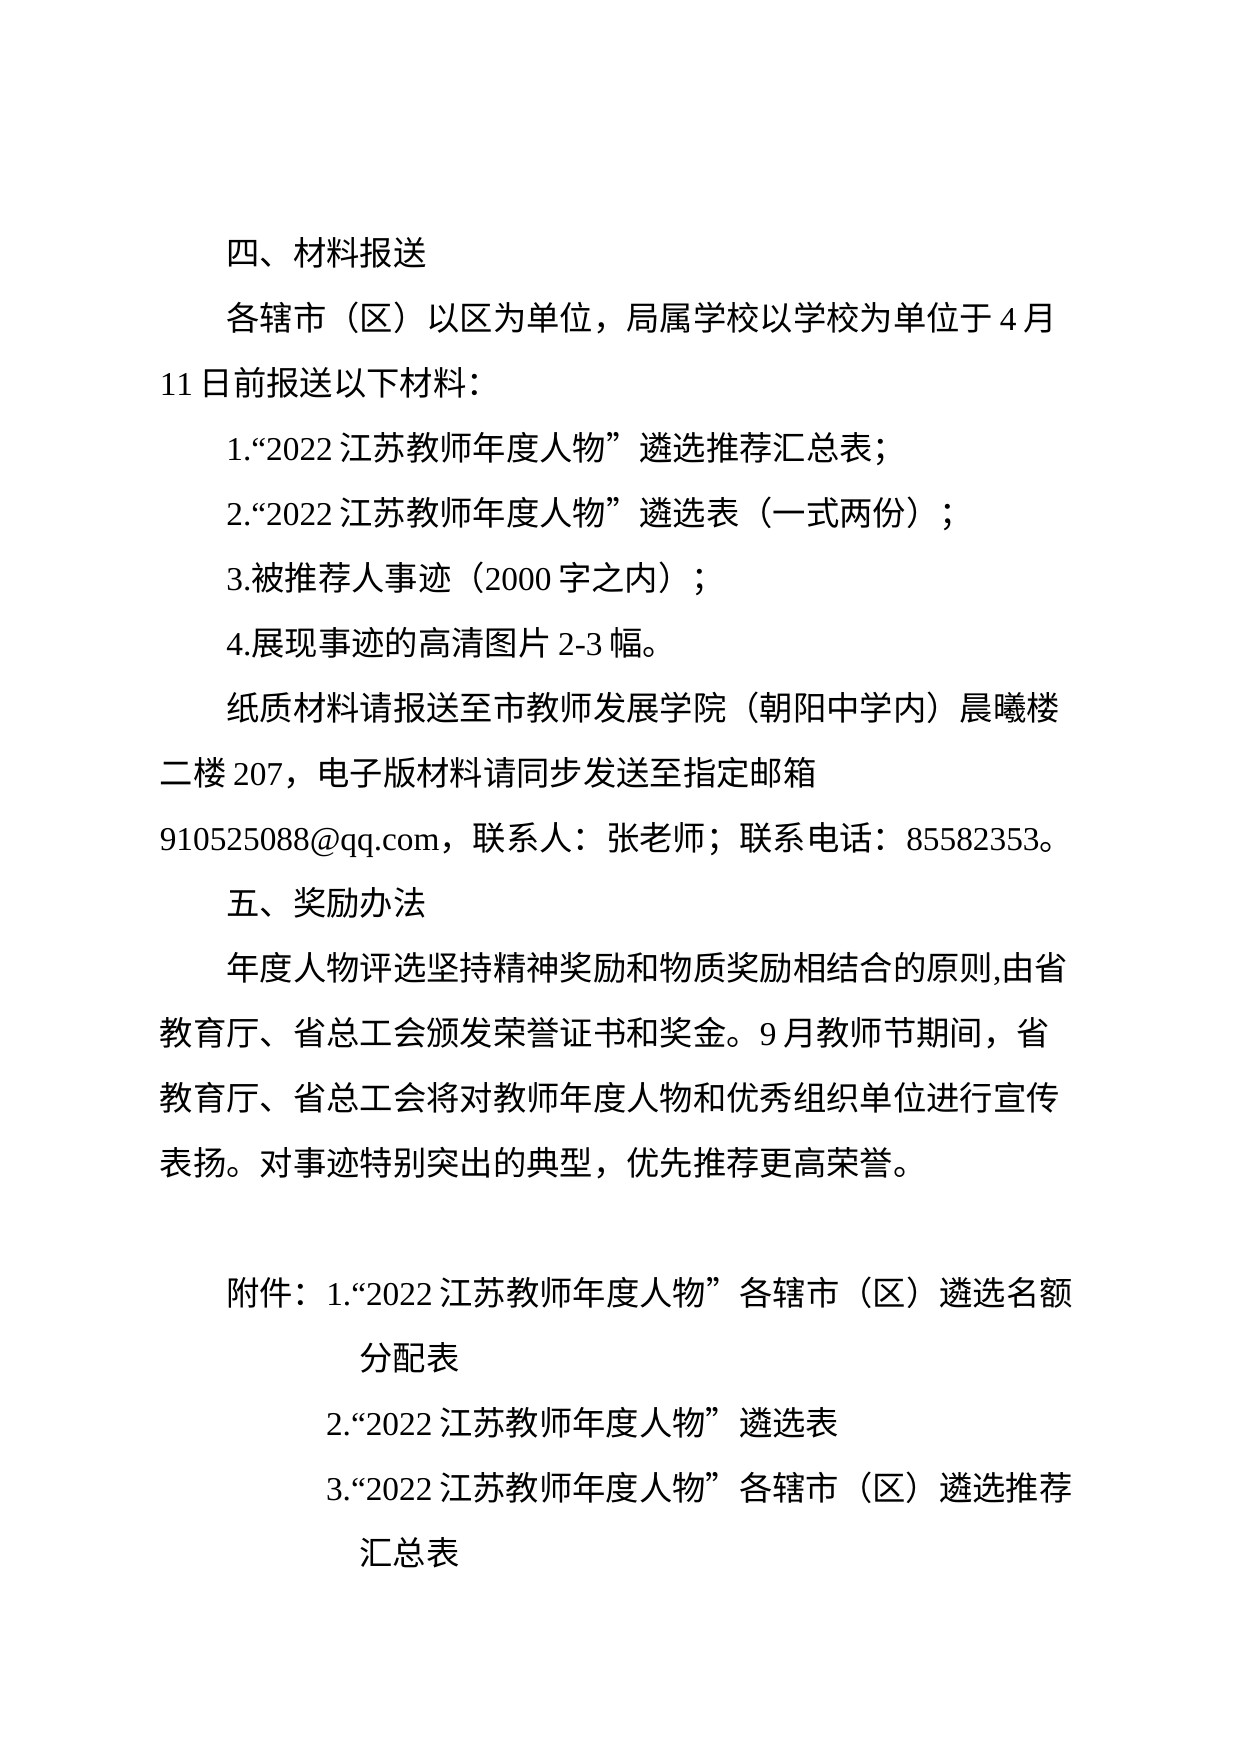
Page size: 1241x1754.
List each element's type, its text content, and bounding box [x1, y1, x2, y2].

text 附件：1.“2022江苏教师年度人物”各辖市（区）遴选名额分配表 [226, 1258, 1081, 1388]
text 3.“2022江苏教师年度人物”各辖市（区）遴选推荐汇总表 [326, 1453, 1081, 1583]
text 2.“2022江苏教师年度人物”遴选表 [326, 1388, 1081, 1453]
text 四、材料报送 [159, 218, 1081, 283]
text 五、奖励办法 [159, 868, 1081, 933]
text 3.被推荐人事迹（2000字之内）； [159, 543, 1081, 608]
text 2.“2022江苏教师年度人物”遴选表（一式两份）； [159, 478, 1081, 543]
text 4.展现事迹的高清图片2-3幅。 [159, 608, 1081, 673]
text 1.“2022江苏教师年度人物”遴选推荐汇总表； [159, 413, 1081, 478]
text 年度人物评选坚持精神奖励和物质奖励相结合的原则,由省教育厅、省总工会颁发荣誉证书和奖金。9月教师节期间，省教育厅、省总工会将对教师年度人物和优秀组织单位进行宣传表扬。对事迹特别突出的典型，优先推荐更高荣誉。 [159, 933, 1081, 1193]
text 纸质材料请报送至市教师发展学院（朝阳中学内）晨曦楼二楼207，电子版材料请同步发送至指定邮箱910525088@qq.com，联系人：张老师；联系电话：85582353。 [159, 673, 1081, 868]
text 各辖市（区）以区为单位，局属学校以学校为单位于4月11日前报送以下材料： [159, 283, 1081, 413]
